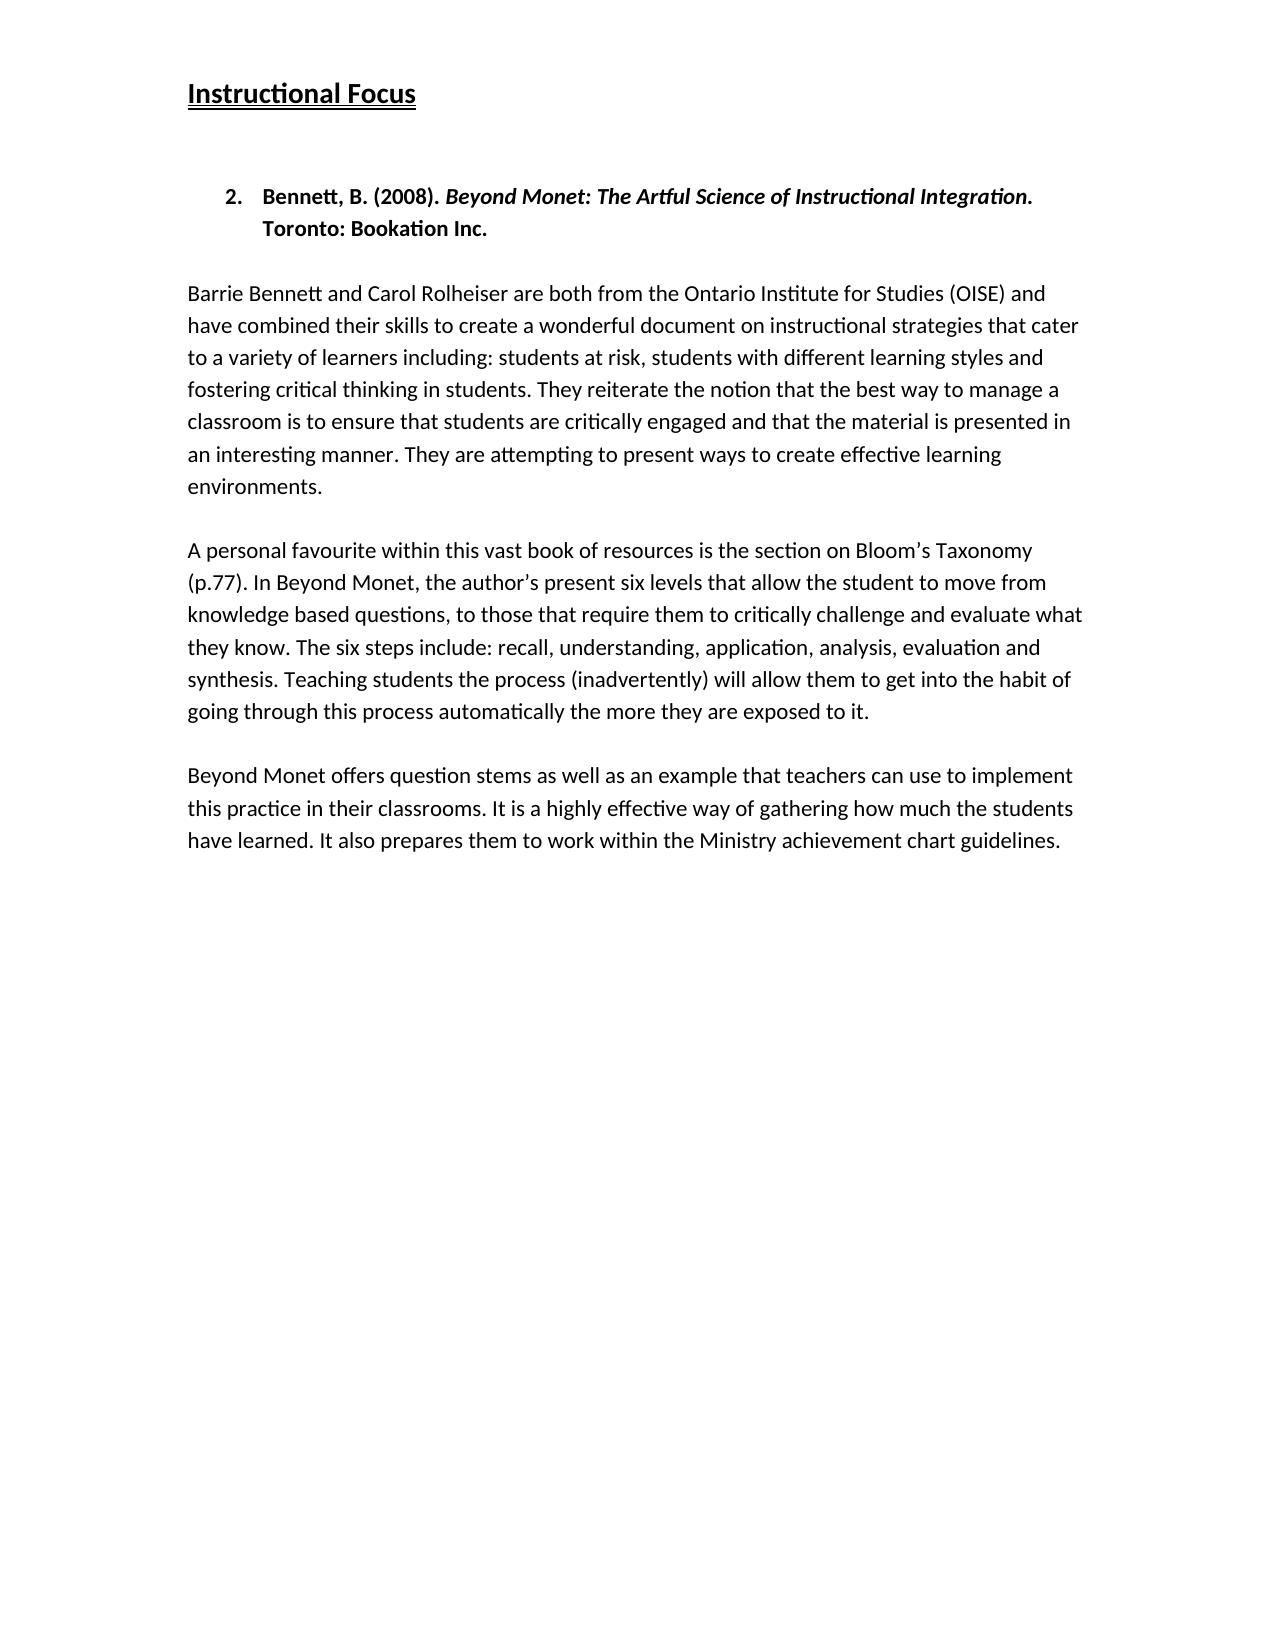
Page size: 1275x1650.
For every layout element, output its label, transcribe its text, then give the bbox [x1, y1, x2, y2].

text A personal favourite within this vast book of resources is the section on Bloom’s Taxonomy (p.77). In Beyond Monet, the author’s present six levels that allow the student to move from knowledge based questions, to those that require them to critically challenge and evaluate what they know. The six steps include: recall, understanding, application, analysis, evaluation and synthesis. Teaching students the process (inadvertently) will allow them to get into the habit of going through this process automatically the more they are exposed to it. [187, 536, 1087, 725]
text Beyond Monet offers question stems as well as an example that teachers can use to implement this practice in their classrooms. It is a highly effective way of gathering how much the students have learned. It also prepares them to work within the Ministry achievement chart guidelines. [187, 762, 1087, 854]
list Bennett, B. (2008). Beyond Monet: The Artful Science of Instructional Integration. Toronto: Bookation Inc. [225, 182, 1087, 242]
text Barrie Bennett and Carol Rolheiser are both from the Ontario Institute for Studies (OISE) and have combined their skills to create a wonderful document on instructional strategies that cater to a variety of learners including: students at risk, students with different learning styles and fostering critical thinking in students. They reiterate the notion that the best way to manage a classroom is to ensure that students are critically engaged and that the material is presented in an interesting manner. They are attempting to present ways to create effective learning environments. [187, 279, 1087, 500]
